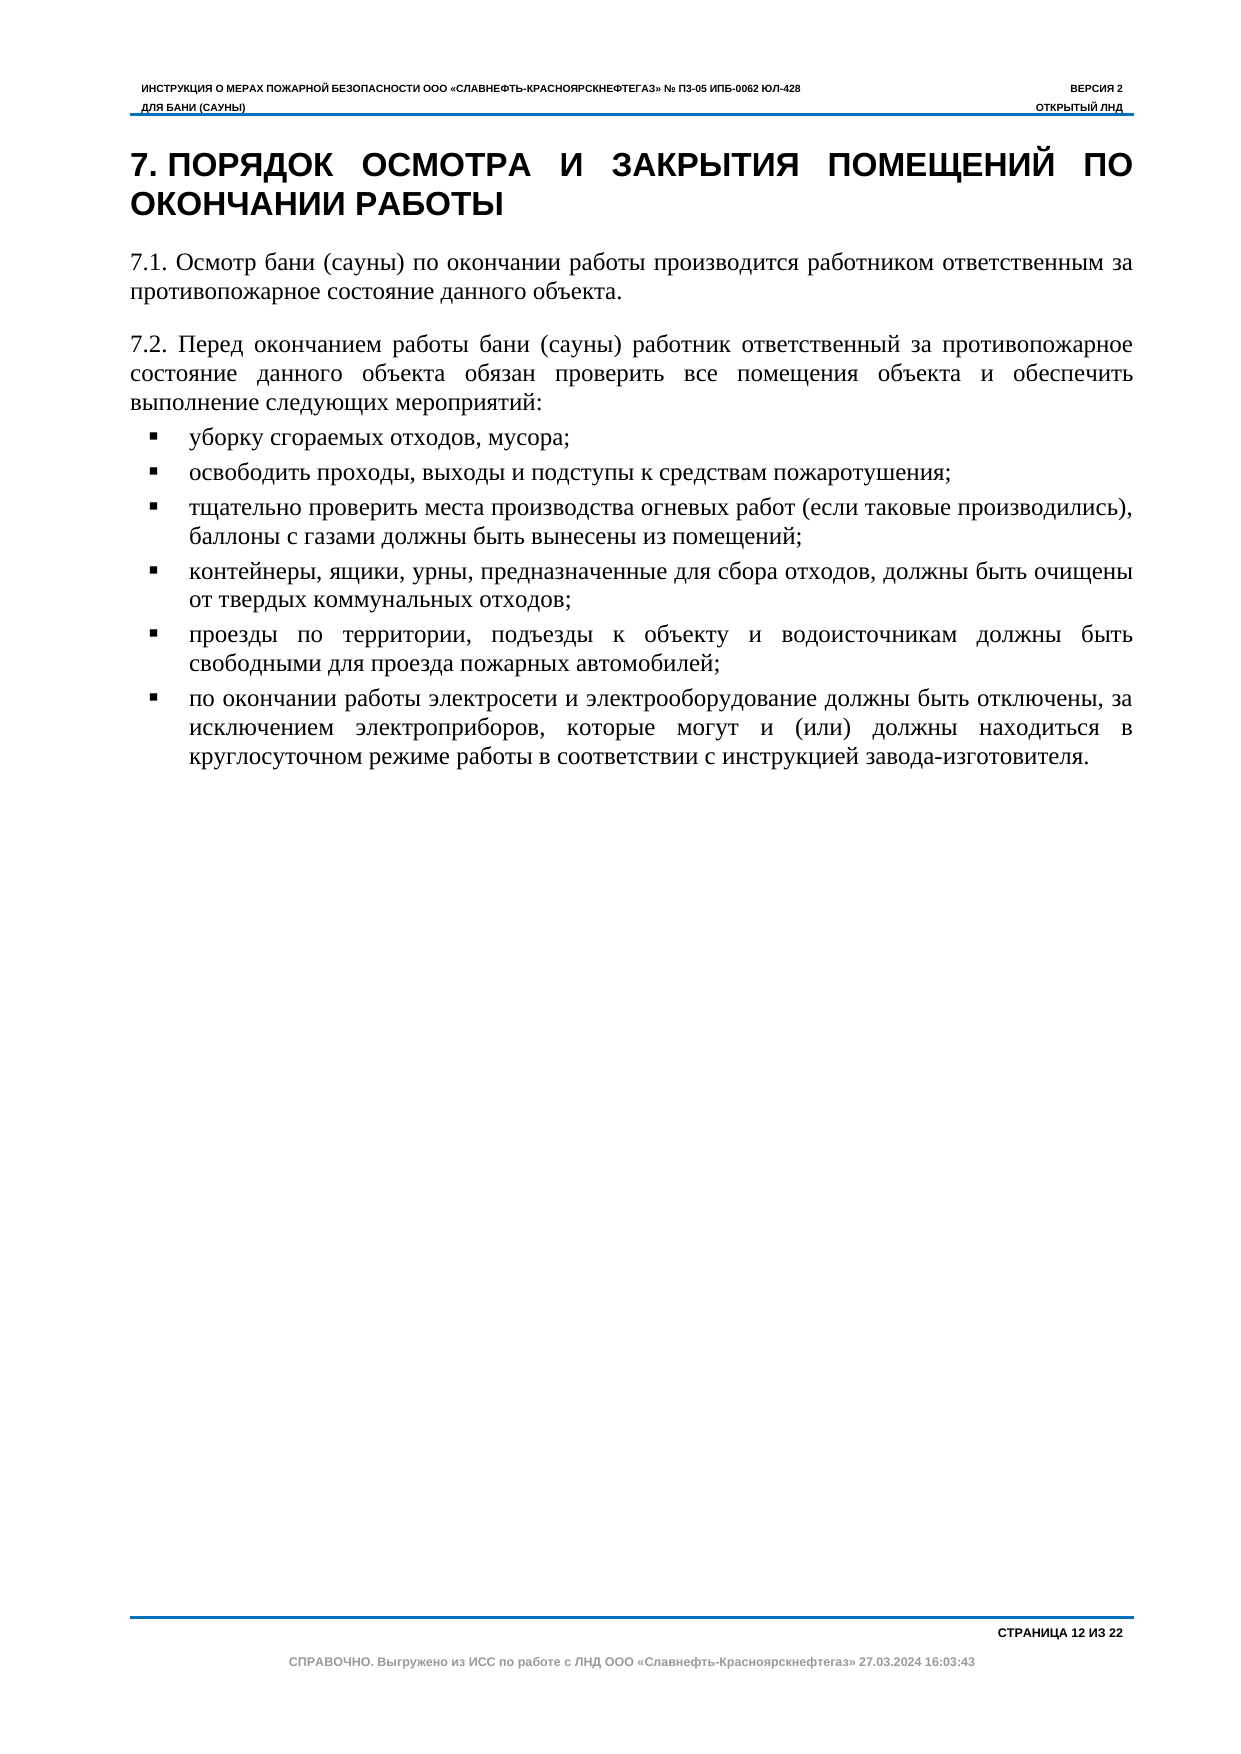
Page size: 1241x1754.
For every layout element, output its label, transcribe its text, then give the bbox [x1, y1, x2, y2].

list проезды по территории, подъезды к объекту и водоисточникам должны быть свободными для проезда пожарных автомобилей; [148, 619, 1134, 677]
text 7.2. Перед окончанием работы бани (сауны) работник ответственный за противопожарное состояние данного объекта обязан проверить все помещения объекта и обеспечить выполнение следующих мероприятий: [130, 329, 1134, 416]
text 7.1. Осмотр бани (сауны) по окончании работы производится работником ответственным за противопожарное состояние данного объекта. [130, 247, 1134, 304]
list по окончании работы электросети и электрооборудование должны быть отключены, за исключением электроприборов, которые могут и (или) должны находиться в круглосуточном режиме работы в соответствии с инструкцией завода-изготовителя. [148, 683, 1134, 769]
list уборку сгораемых отходов, мусора; [148, 422, 1134, 451]
list контейнеры, ящики, урны, предназначенные для сбора отходов, должны быть очищены от твердых коммунальных отходов; [148, 556, 1134, 613]
subtitle 7. ПОРЯДОК ОСМОТРА И ЗАКРЫТИЯ ПОМЕЩЕНИЙ ПО ОКОНЧАНИИ РАБОТЫ [130, 145, 1134, 222]
list тщательно проверить места производства огневых работ (если таковые производились), баллоны с газами должны быть вынесены из помещений; [148, 492, 1134, 549]
list освободить проходы, выходы и подступы к средствам пожаротушения; [148, 457, 1134, 486]
